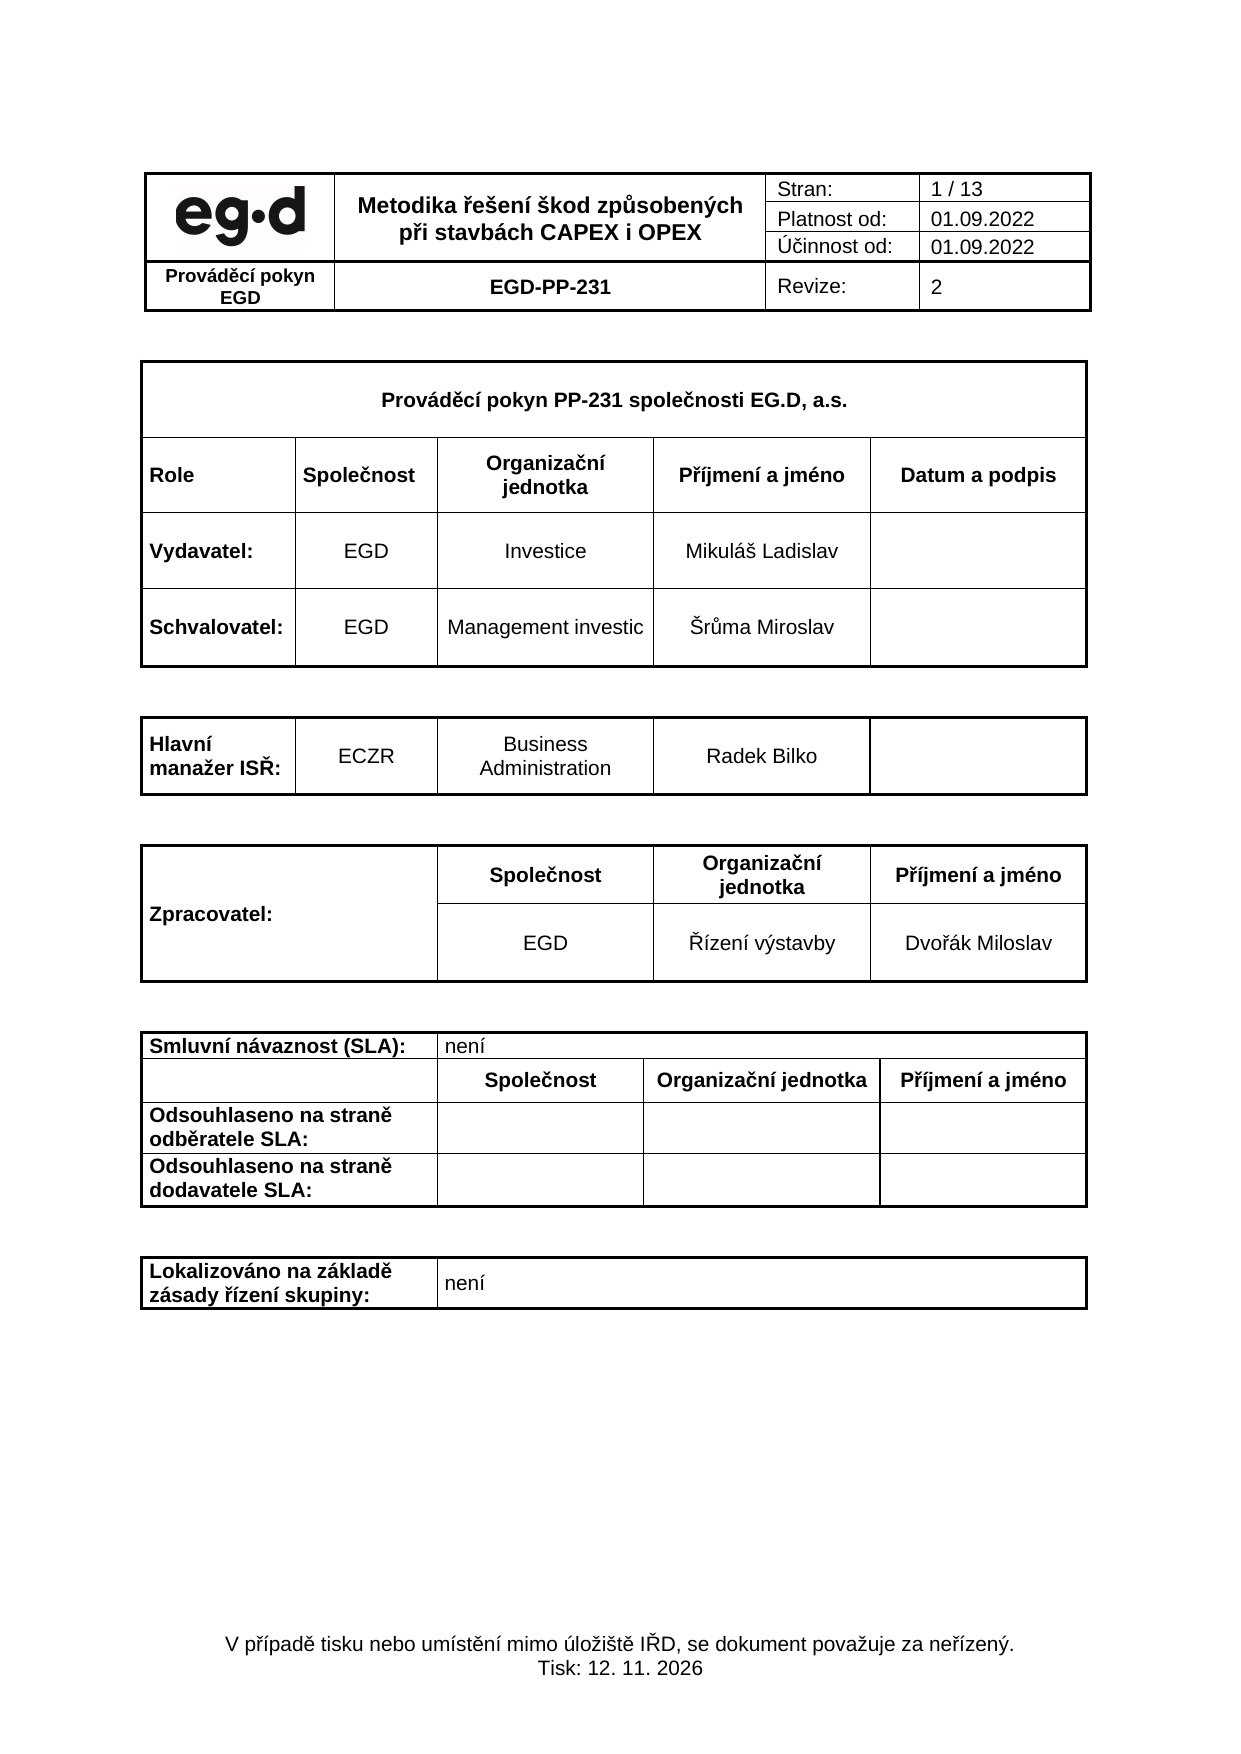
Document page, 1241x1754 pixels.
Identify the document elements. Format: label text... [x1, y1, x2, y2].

table_header Příjmení a jméno [871, 847, 1085, 903]
table_header [871, 719, 1085, 793]
picture [176, 186, 305, 249]
table_cell Společnost [438, 1059, 643, 1102]
table_cell 01.09.2022 [920, 232, 1089, 260]
table_header není [438, 1259, 1085, 1307]
table_cell Společnost [296, 438, 437, 512]
table_cell EGD [296, 589, 437, 665]
table_header ECZR [296, 719, 437, 793]
table_cell Účinnost od: [766, 232, 919, 260]
table_cell Příjmení a jméno [881, 1059, 1085, 1102]
table_cell [871, 589, 1085, 665]
table_cell EGD-PP-231 [335, 263, 765, 308]
table_cell Prováděcí pokyn EGD [147, 263, 334, 308]
table_cell 01.09.2022 [920, 202, 1089, 231]
table_cell Odsouhlaseno na straně dodavatele SLA: [143, 1154, 437, 1205]
table_header Společnost [438, 847, 653, 903]
table_cell Odsouhlaseno na straně odběratele SLA: [143, 1103, 437, 1153]
table_cell Dvořák Miloslav [871, 904, 1085, 980]
table_cell Platnost od: [766, 202, 919, 231]
table_header Smluvní návaznost (SLA): [143, 1034, 437, 1058]
table_cell Schvalovatel: [143, 589, 295, 665]
table_cell 2 [920, 263, 1089, 308]
table_cell [871, 513, 1085, 588]
table_cell Datum a podpis [871, 438, 1085, 512]
table_header Metodika řešení škod způsobených při stavbách CAPEX i OPEX [335, 175, 765, 260]
table_cell Investice [438, 513, 653, 588]
table_header 1 / 13 [920, 175, 1089, 201]
table_header Prováděcí pokyn PP-231 společnosti EG.D, a.s. [143, 363, 1085, 437]
table_cell Organizační jednotka [438, 438, 653, 512]
table_cell [644, 1154, 879, 1205]
table_cell Revize: [766, 263, 919, 308]
table_header Hlavní manažer ISŘ: [143, 719, 295, 793]
table_cell [644, 1103, 879, 1153]
table_cell Šrůma Miroslav [654, 589, 870, 665]
table_cell Role [143, 438, 295, 512]
table_cell Řízení výstavby [654, 904, 870, 980]
table_cell Mikuláš Ladislav [654, 513, 870, 588]
table_header Organizační jednotka [654, 847, 870, 903]
table_header Radek Bilko [654, 719, 869, 793]
table_header Business Administration [438, 719, 653, 793]
table_header [147, 175, 334, 260]
table_cell Příjmení a jméno [654, 438, 870, 512]
table_header Zpracovatel: [143, 847, 437, 980]
table_cell EGD [296, 513, 437, 588]
table_cell [143, 1059, 437, 1102]
table_cell [881, 1103, 1085, 1153]
table_cell Organizační jednotka [644, 1059, 879, 1102]
table_cell Vydavatel: [143, 513, 295, 588]
table_header Lokalizováno na základě zásady řízení skupiny: [143, 1259, 437, 1307]
table_cell [881, 1154, 1085, 1205]
table_cell [438, 1154, 643, 1205]
table_cell [438, 1103, 643, 1153]
table_header Stran: [766, 175, 919, 201]
table_cell EGD [438, 904, 653, 980]
table_cell Management investic [438, 589, 653, 665]
table_header není [438, 1034, 1085, 1058]
